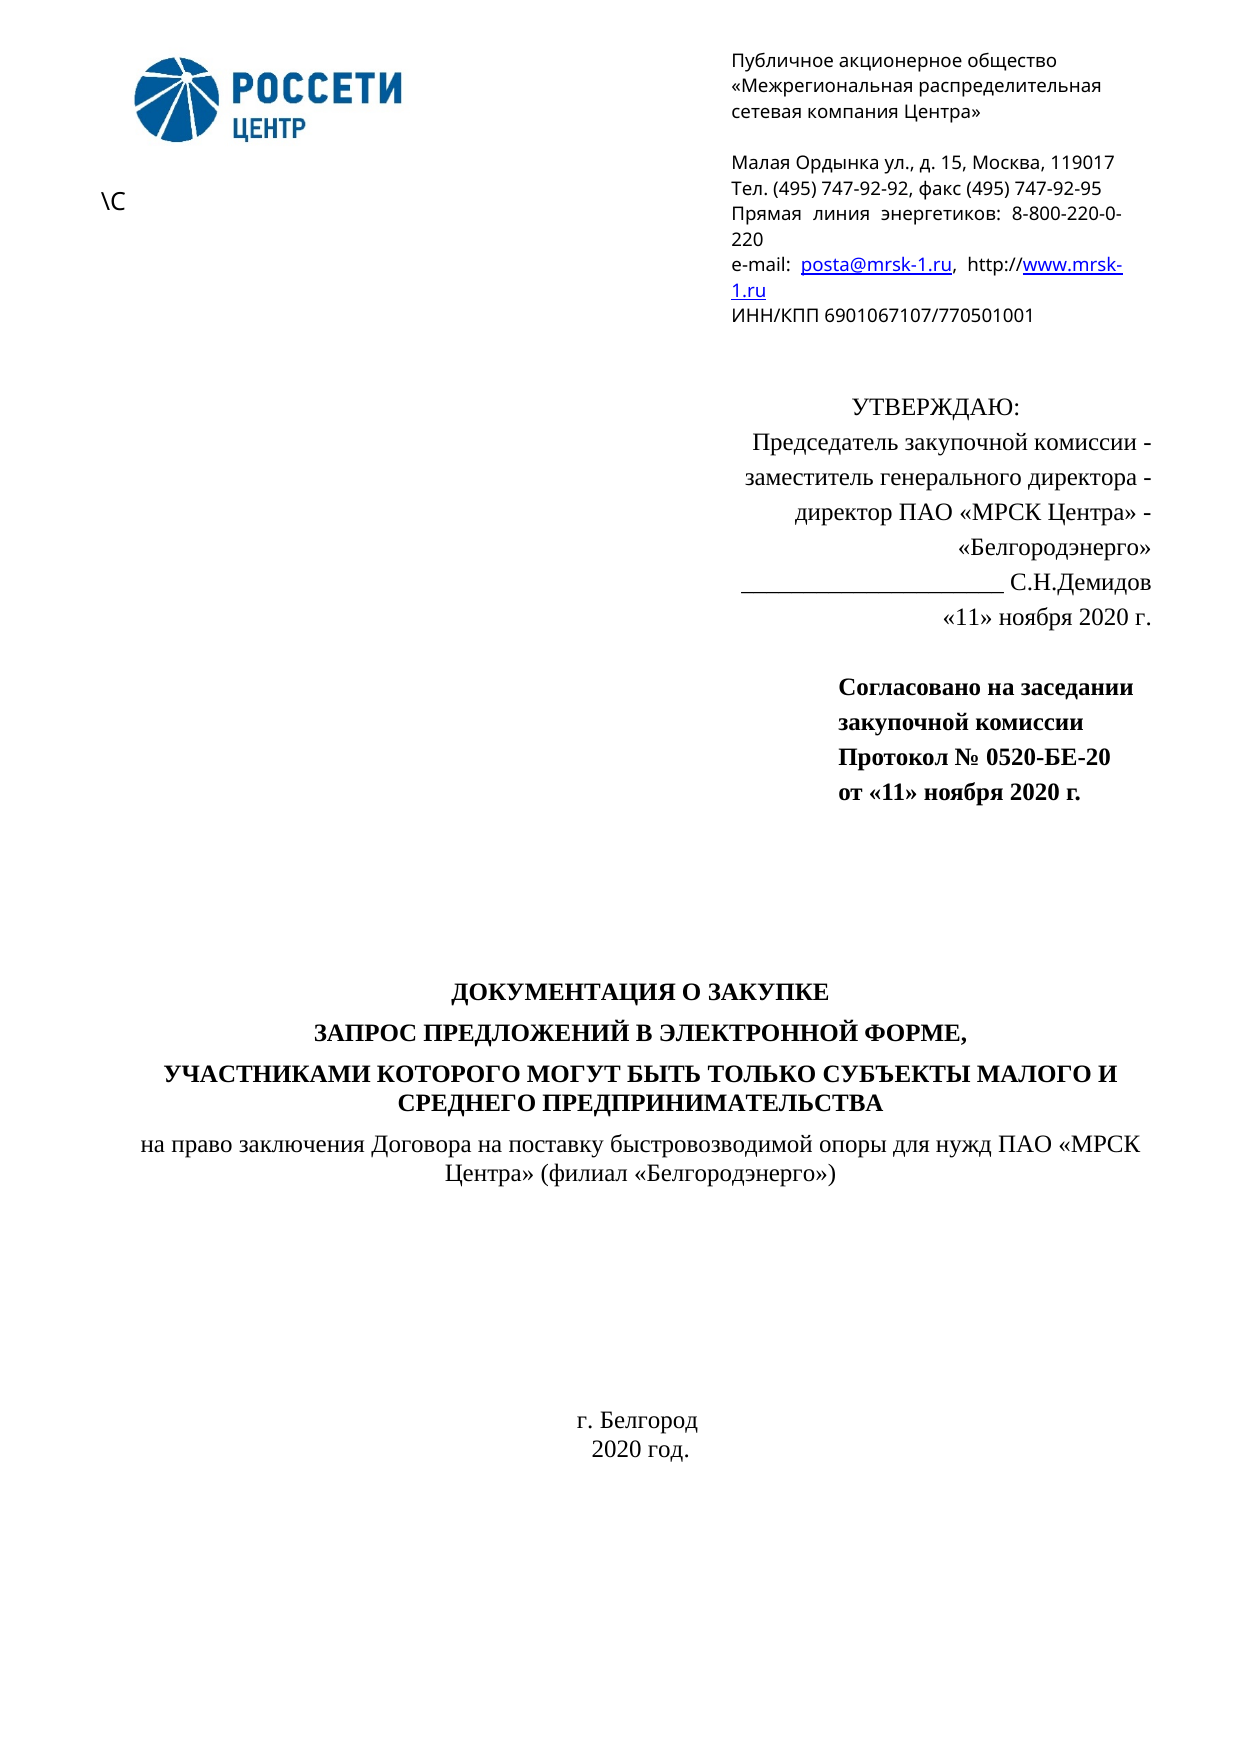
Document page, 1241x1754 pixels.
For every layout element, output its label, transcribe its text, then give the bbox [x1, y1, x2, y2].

text заместитель генерального директора - [129, 462, 1151, 491]
text УЧАСТНИКАМИ КОТОРОГО МОГУТ БЫТЬ ТОЛЬКО СУБЪЕКТЫ МАЛОГО И СРЕДНЕГО ПРЕДПРИНИМАТЕЛЬСТВА [129, 1059, 1151, 1117]
text ДОКУМЕНТАЦИЯ О ЗАКУПКЕ [129, 977, 1151, 1006]
text Согласовано на заседании [838, 672, 1151, 701]
text УТВЕРЖДАЮ: [720, 392, 1151, 421]
table_header \С [129, 47, 720, 334]
text Председатель закупочной комиссии - [129, 427, 1151, 456]
text «11» ноября 2020 г. [720, 602, 1151, 631]
text Протокол № 0520-БЕ-20 [838, 742, 1151, 771]
text _____________________ С.Н.Демидов [129, 567, 1151, 596]
text на право заключения Договора на поставку быстровозводимой опоры для нужд ПАО «МРСК Центра» (филиал «Белгородэнерго») [129, 1129, 1151, 1187]
text «Белгородэнерго» [129, 532, 1151, 561]
table_header Публичное акционерное общество «Межрегиональная распределительная сетевая компания Центра» Малая Ордынка ул., д. 15, Москва, 119017 Тел. (495) 747-92-92, факс (495) 747-92-95 Прямая линия энергетиков: 8-800-220-0-220 e-mail: posta@mrsk-1.ru, http://www.mrsk-1.ru ИНН/КПП 6901067107/770501001 [720, 47, 1133, 334]
text директор ПАО «МРСК Центра» - [129, 497, 1151, 526]
text от «11» ноября 2020 г. [838, 777, 1151, 806]
text закупочной комиссии [838, 707, 1151, 736]
text ЗАПРОС ПРЕДЛОЖЕНИЙ В ЭЛЕКТРОННОЙ ФОРМЕ, [129, 1018, 1151, 1047]
text г. Белгород 2020 год. [129, 1406, 1151, 1463]
